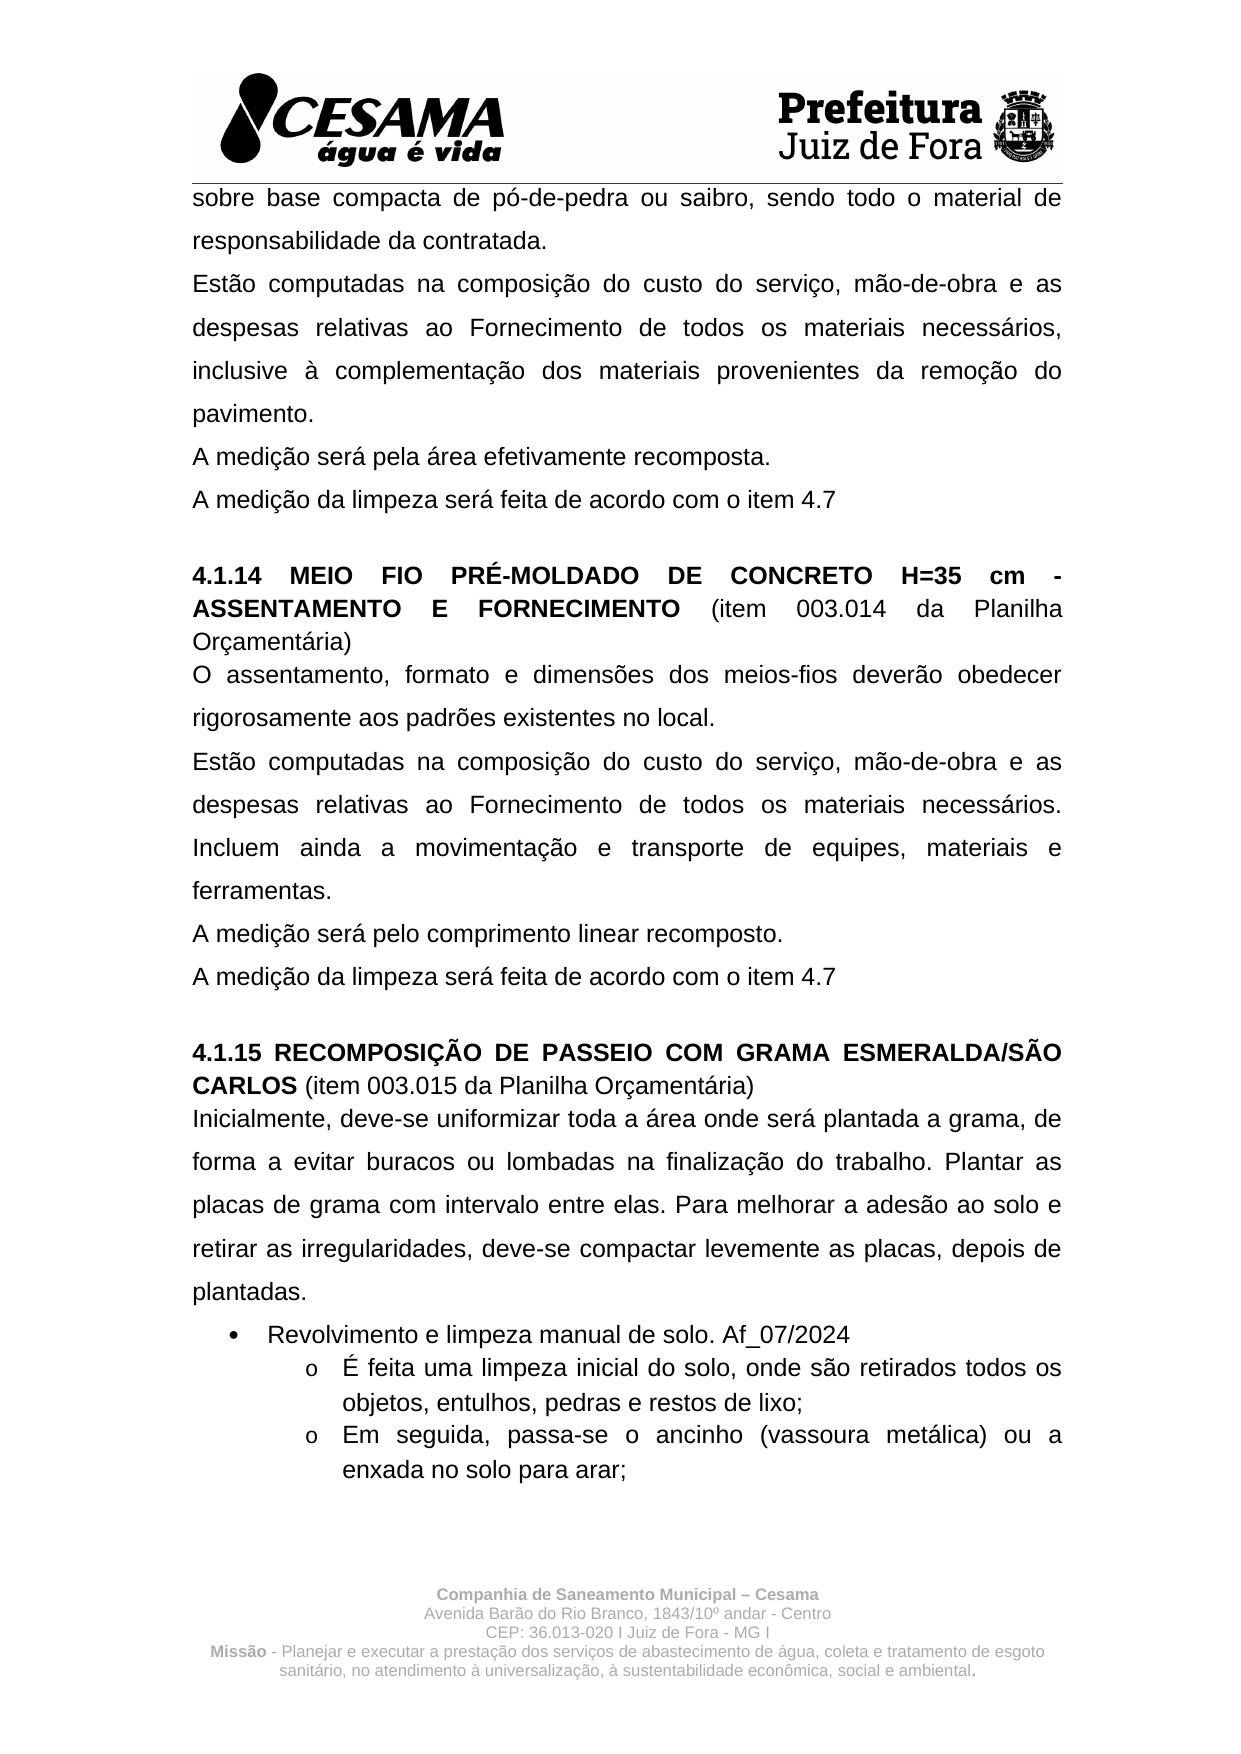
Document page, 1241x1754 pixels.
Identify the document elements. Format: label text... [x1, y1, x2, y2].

text 4.1.14 MEIO FIO PRÉ-MOLDADO DE CONCRETO H=35 cm - ASSENTAMENTO E FORNECIMENTO (item 003.014 da Planilha Orçamentária) [192, 561, 1063, 656]
text O assentamento, formato e dimensões dos meios-fios deverão obedecer rigorosamente aos padrões existentes no local. [192, 660, 1063, 732]
list É feita uma limpeza inicial do solo, onde são retirados todos os objetos, entulhos, pedras e restos de lixo; [304, 1353, 1063, 1416]
text A medição será pela área efetivamente recomposta. [192, 442, 1063, 471]
text Estão computadas na composição do custo do serviço, mão-de-obra e as despesas relativas ao Fornecimento de todos os materiais necessários, inclusive à complementação dos materiais provenientes da remoção do pavimento. [192, 269, 1063, 427]
picture [192, 73, 1063, 184]
text A medição será pelo comprimento linear recomposto. [192, 919, 1063, 948]
list Revolvimento e limpeza manual de solo. Af_07/2024 [229, 1320, 1063, 1349]
text Estão computadas na composição do custo do serviço, mão-de-obra e as despesas relativas ao Fornecimento de todos os materiais necessários. Incluem ainda a movimentação e transporte de equipes, materiais e ferramentas. [192, 746, 1063, 904]
list Em seguida, passa-se o ancinho (vassoura metálica) ou a enxada no solo para arar; [304, 1421, 1063, 1484]
text 4.1.15 RECOMPOSIÇÃO DE PASSEIO COM GRAMA ESMERALDA/SÃO CARLOS (item 003.015 da Planilha Orçamentária) [192, 1038, 1063, 1100]
text Inicialmente, deve-se uniformizar toda a área onde será plantada a grama, de forma a evitar buracos ou lombadas na finalização do trabalho. Plantar as placas de grama com intervalo entre elas. Para melhorar a adesão ao solo e retirar as irregularidades, deve-se compactar levemente as placas, depois de plantadas. [192, 1104, 1063, 1306]
text A medição da limpeza será feita de acordo com o item 4.7 [192, 962, 1063, 991]
text A medição da limpeza será feita de acordo com o item 4.7 [192, 485, 1063, 514]
